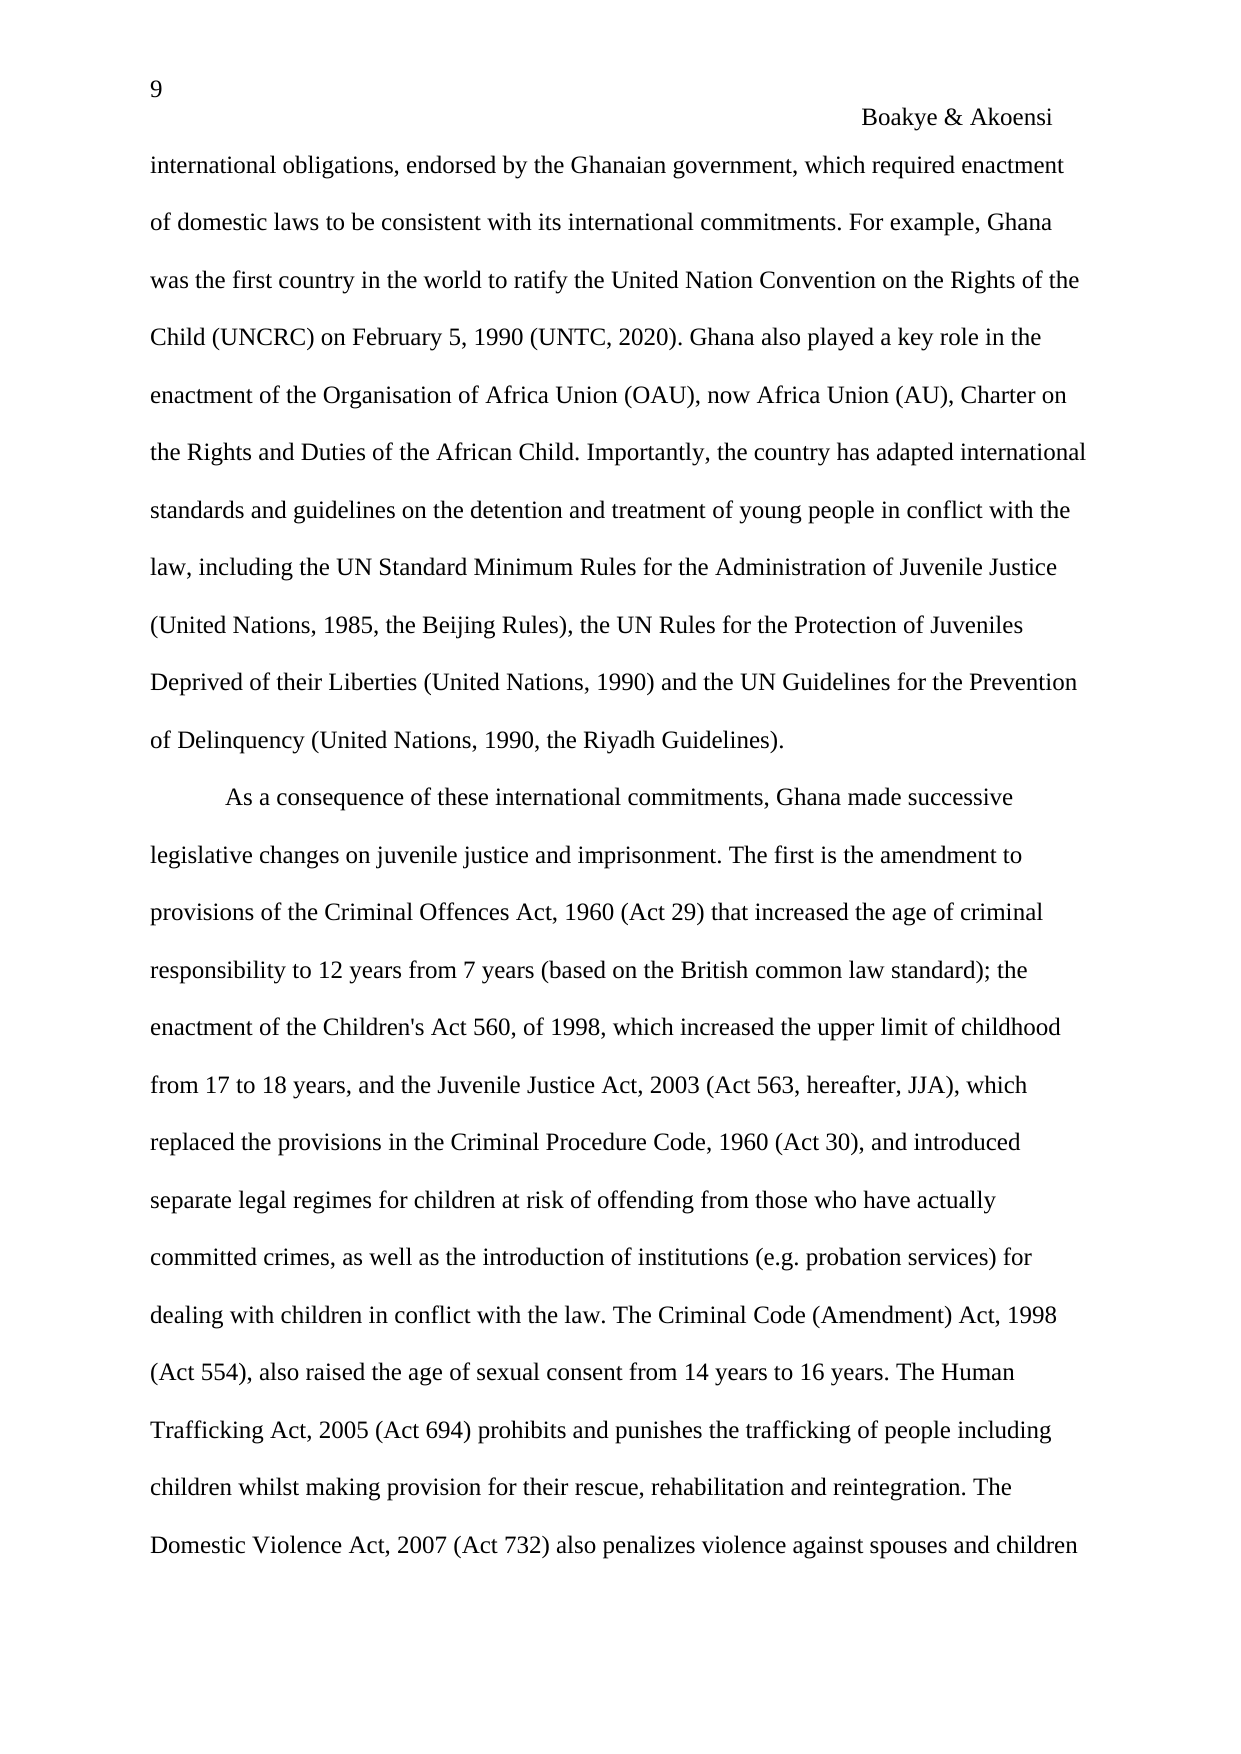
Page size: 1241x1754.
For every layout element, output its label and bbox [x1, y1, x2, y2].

text [150, 150, 1090, 754]
text [150, 782, 1090, 1559]
